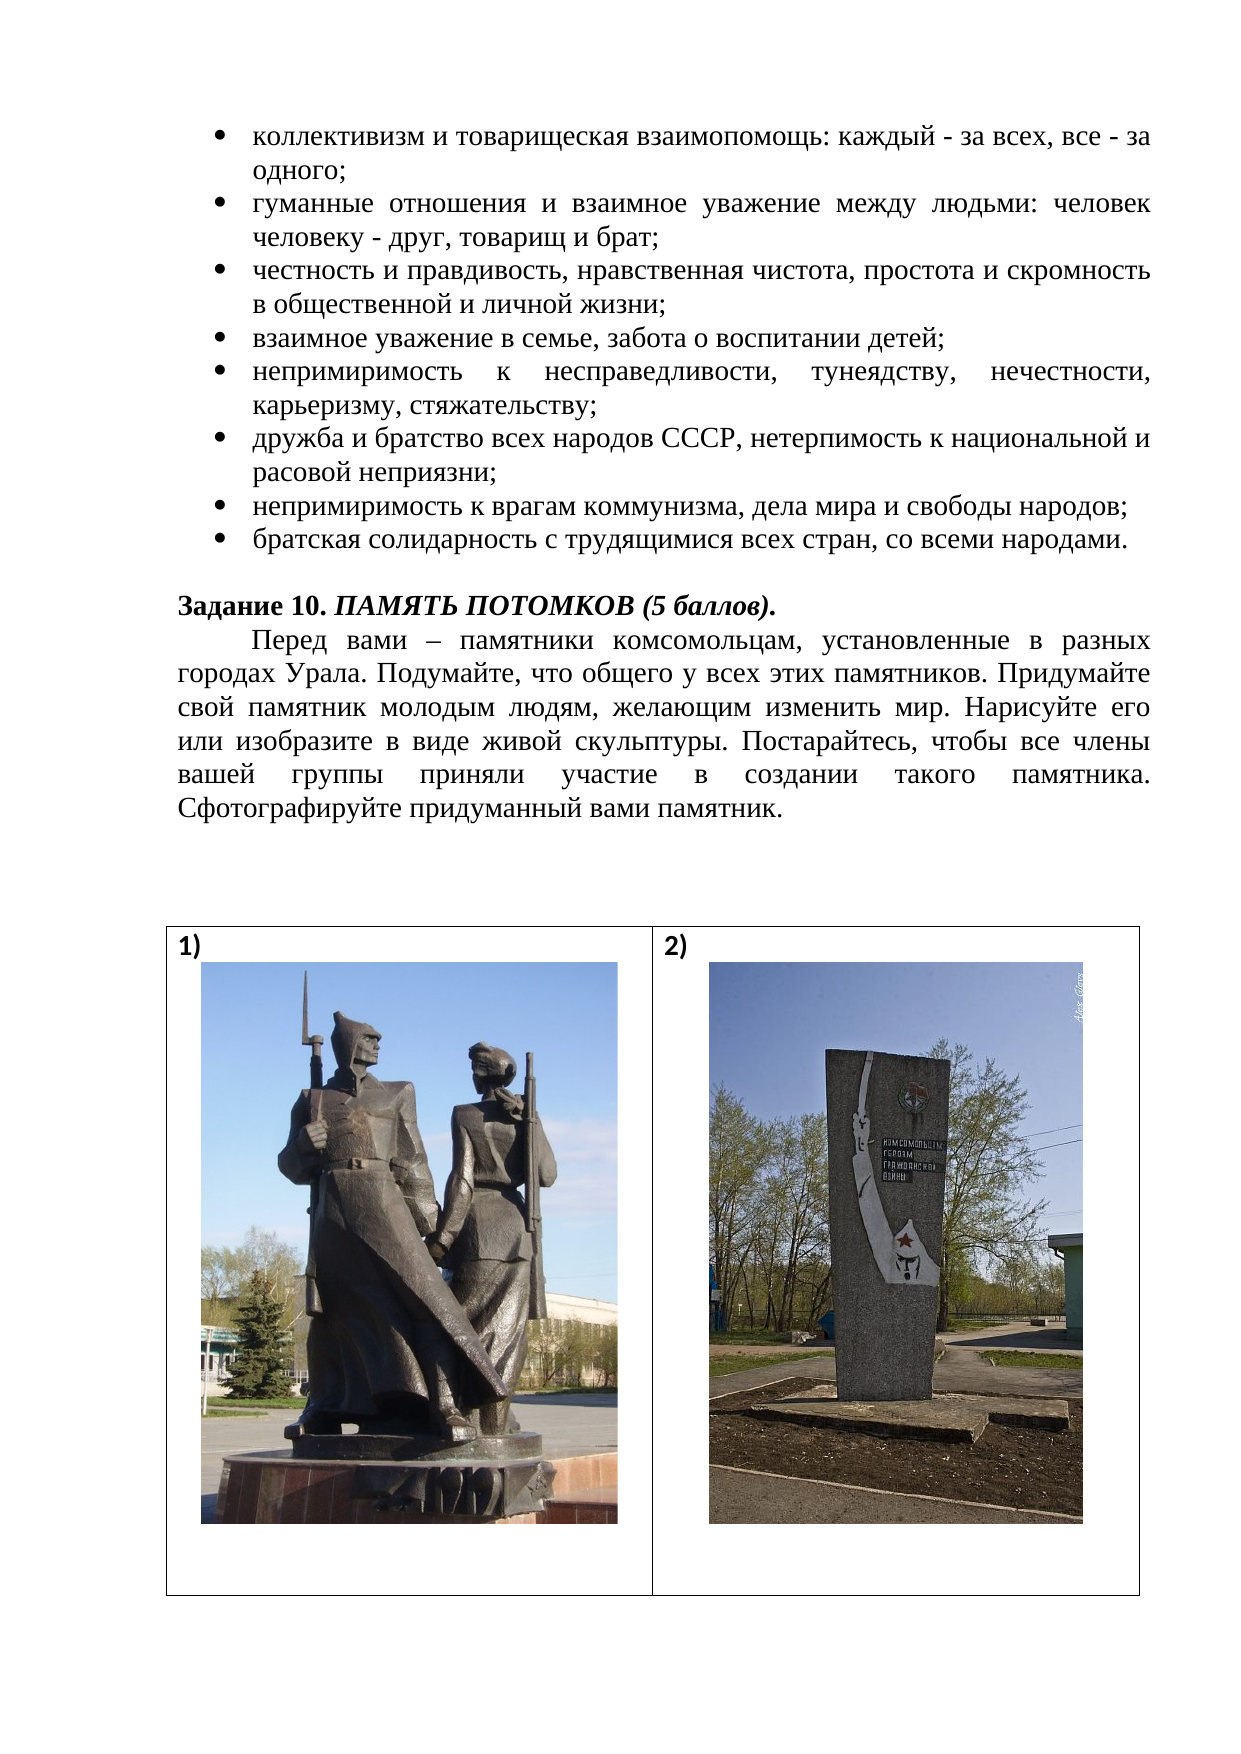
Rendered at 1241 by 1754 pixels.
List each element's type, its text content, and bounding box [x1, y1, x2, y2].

list взаимное уважение в семье, забота о воспитании детей; [215, 320, 1152, 353]
list честность и правдивость, нравственная чистота, простота и скромность в общественной и личной жизни; [215, 252, 1152, 320]
list братская солидарность с трудящимися всех стран, со всеми народами. [215, 521, 1152, 555]
list Перед вами – памятники комсомольцам, установленные в разных городах Урала. Подумайте, что общего у всех этих памятников. Придумайте свой памятник молодым людям, желающим изменить мир. Нарисуйте его или изобразите в виде живой скульптуры. Постарайтесь, чтобы все члены вашей группы приняли участие в создании такого памятника. Сфотографируйте придуманный вами памятник. [177, 622, 1152, 823]
picture [201, 962, 618, 1524]
list Задание 10. ПАМЯТЬ ПОТОМКОВ (5 баллов). [177, 588, 1152, 622]
table_header 1) [167, 927, 652, 1595]
list коллективизм и товарищеская взаимопомощь: каждый - за всех, все - за одного; [215, 118, 1152, 185]
table_header 2) [653, 927, 1139, 1595]
list дружба и братство всех народов СССР, нетерпимость к национальной и расовой неприязни; [215, 421, 1152, 488]
list непримиримость к врагам коммунизма, дела мира и свободы народов; [215, 488, 1152, 521]
list непримиримость к несправедливости, тунеядству, нечестности, карьеризму, стяжательству; [215, 353, 1152, 421]
list гуманные отношения и взаимное уважение между людьми: человек человеку - друг, товарищ и брат; [215, 185, 1152, 252]
picture [709, 962, 1083, 1524]
